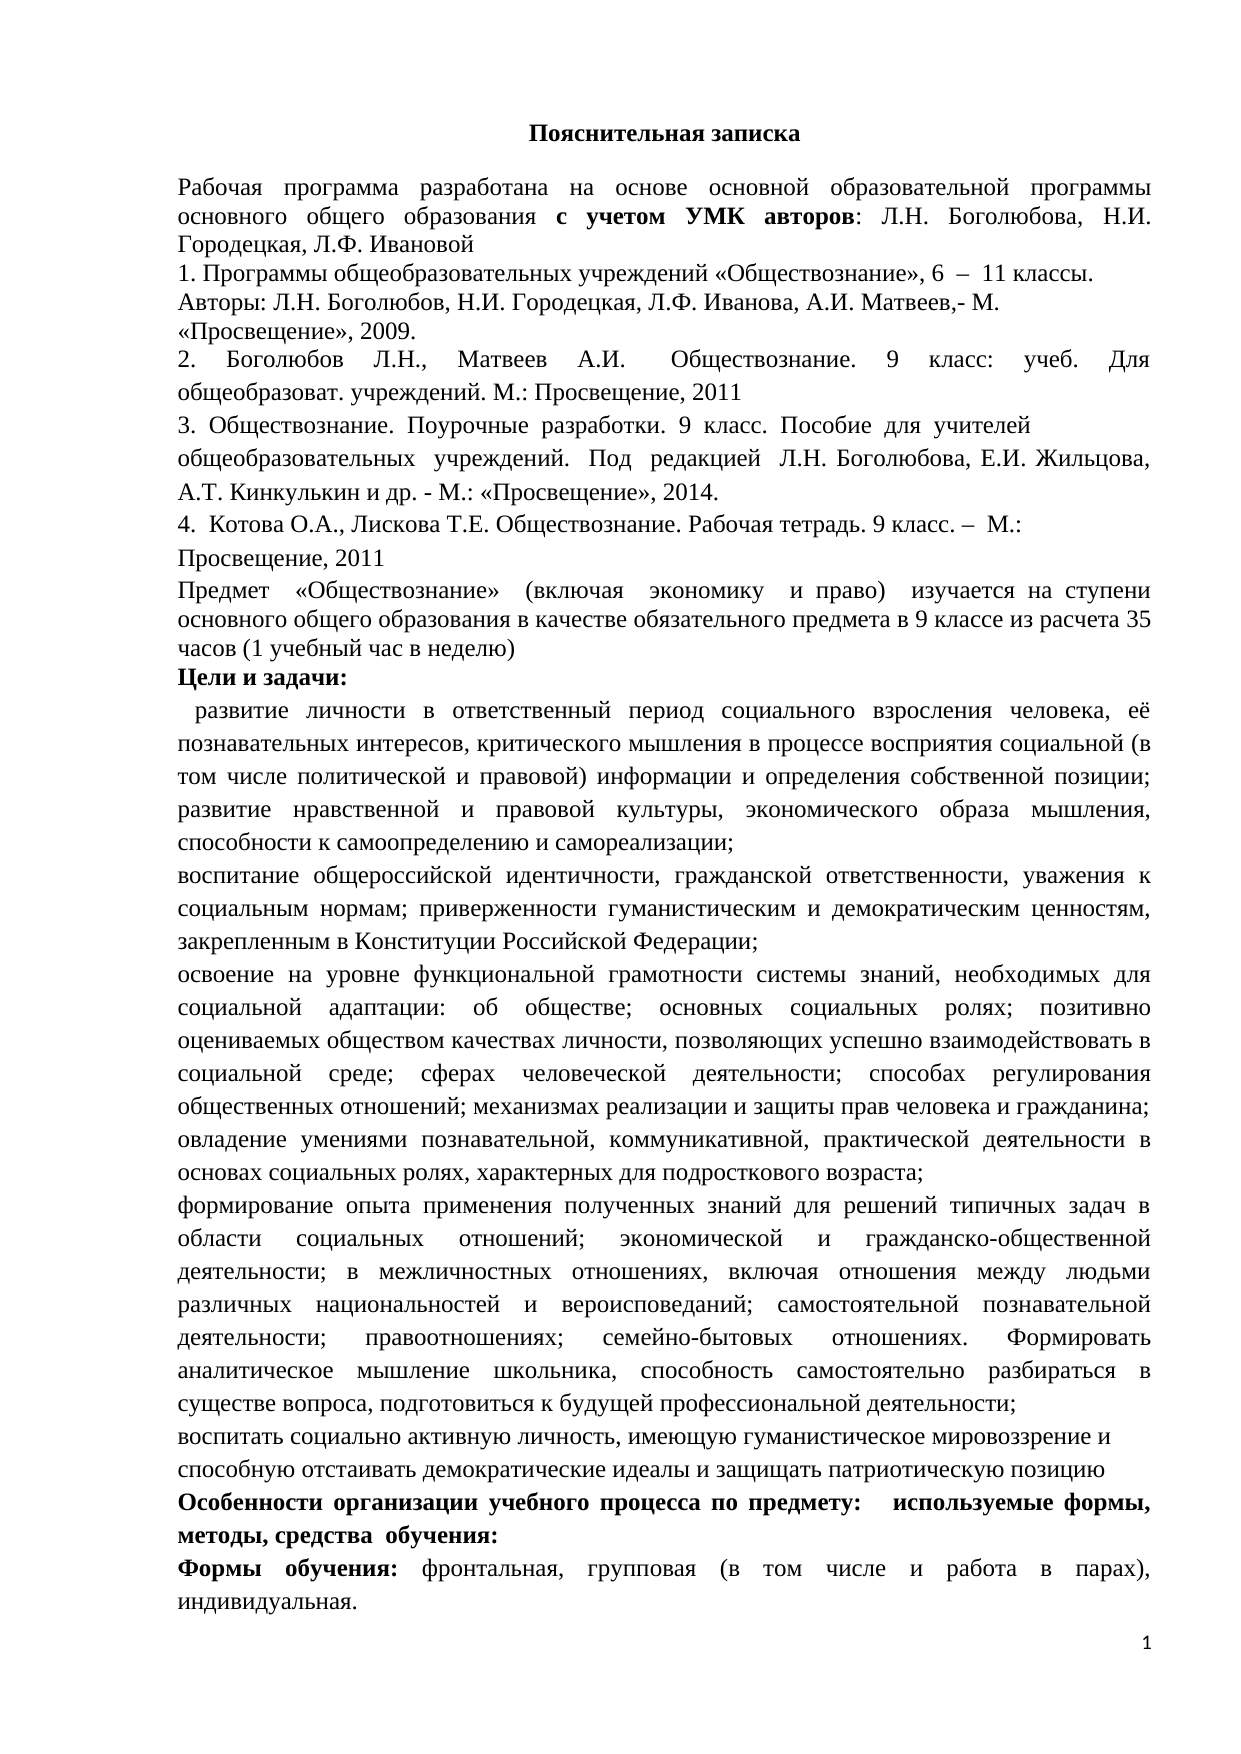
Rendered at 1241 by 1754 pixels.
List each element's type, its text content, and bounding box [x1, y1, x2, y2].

text 3. Обществознание. Поурочные разработки. 9 класс. Пособие для учителей [177, 411, 1152, 439]
text 4. Котова О.А., Лискова Т.Е. Обществознание. Рабочая тетрадь. 9 класс. – М.: Просвещение, 2011 [177, 509, 1152, 571]
text овладение умениями познавательной, коммуникативной, практической деятельности в основах социальных ролях, характерных для подросткового возраста; [177, 1124, 1152, 1186]
text Цели и задачи: [177, 662, 1152, 691]
text формирование опыта применения полученных знаний для решений типичных задач в области социальных отношений; экономической и гражданско-общественной деятельности; в межличностных отношениях, включая отношения между людьми различных национальностей и вероисповеданий; самостоятельной познавательной деятельности; правоотношениях; семейно-бытовых отношениях. Формировать аналитическое мышление школьника, способность самостоятельно разбираться в существе вопроса, подготовиться к будущей профессиональной деятельности; [177, 1190, 1152, 1417]
text 2. Боголюбов Л.Н., Матвеев А.И. Обществознание. 9 класс: учеб. Для общеобразоват. учреждений. М.: Просвещение, 2011 [177, 344, 1152, 406]
text Пояснительная записка [177, 118, 1152, 147]
text воспитание общероссийской идентичности, гражданской ответственности, уважения к социальным нормам; приверженности гуманистическим и демократическим ценностям, закрепленным в Конституции Российской Федерации; [177, 860, 1152, 955]
text Особенности организации учебного процесса по предмету: используемые формы, методы, средства обучения: [177, 1487, 1152, 1549]
text 1. Программы общеобразовательных учреждений «Обществознание», 6 – 11 классы. Авторы: Л.Н. Боголюбов, Н.И. Городецкая, Л.Ф. Иванова, А.И. Матвеев,- М. «Просвещение», 2009. [177, 258, 1152, 344]
text общеобразовательных учреждений. Под редакцией Л.Н. Боголюбова, Е.И. Жильцова, А.Т. Кинкулькин и др. - М.: «Просвещение», 2014. [177, 443, 1152, 505]
text развитие личности в ответственный период социального взросления человека, её познавательных интересов, критического мышления в процессе восприятия социальной (в том числе политической и правовой) информации и определения собственной позиции; развитие нравственной и правовой культуры, экономического образа мышления, способности к самоопределению и самореализации; [177, 695, 1152, 856]
text Предмет «Обществознание» (включая экономику и право) изучается на ступени основного общего образования в качестве обязательного предмета в 9 классе из расчета 35 часов (1 учебный час в неделю) [177, 576, 1152, 662]
text Рабочая программа разработана на основе основной образовательной программы основного общего образования с учетом УМК авторов: Л.Н. Боголюбова, Н.И. Городецкая, Л.Ф. Ивановой [177, 172, 1152, 258]
text Формы обучения: фронтальная, групповая (в том числе и работа в парах), индивидуальная. [177, 1553, 1152, 1615]
text освоение на уровне функциональной грамотности системы знаний, необходимых для социальной адаптации: об обществе; основных социальных ролях; позитивно оцениваемых обществом качествах личности, позволяющих успешно взаимодействовать в социальной среде; сферах человеческой деятельности; способах регулирования общественных отношений; механизмах реализации и защиты прав человека и гражданина; [177, 959, 1152, 1120]
text воспитать социально активную личность, имеющую гуманистическое мировоззрение и способную отстаивать демократические идеалы и защищать патриотическую позицию [177, 1421, 1152, 1483]
